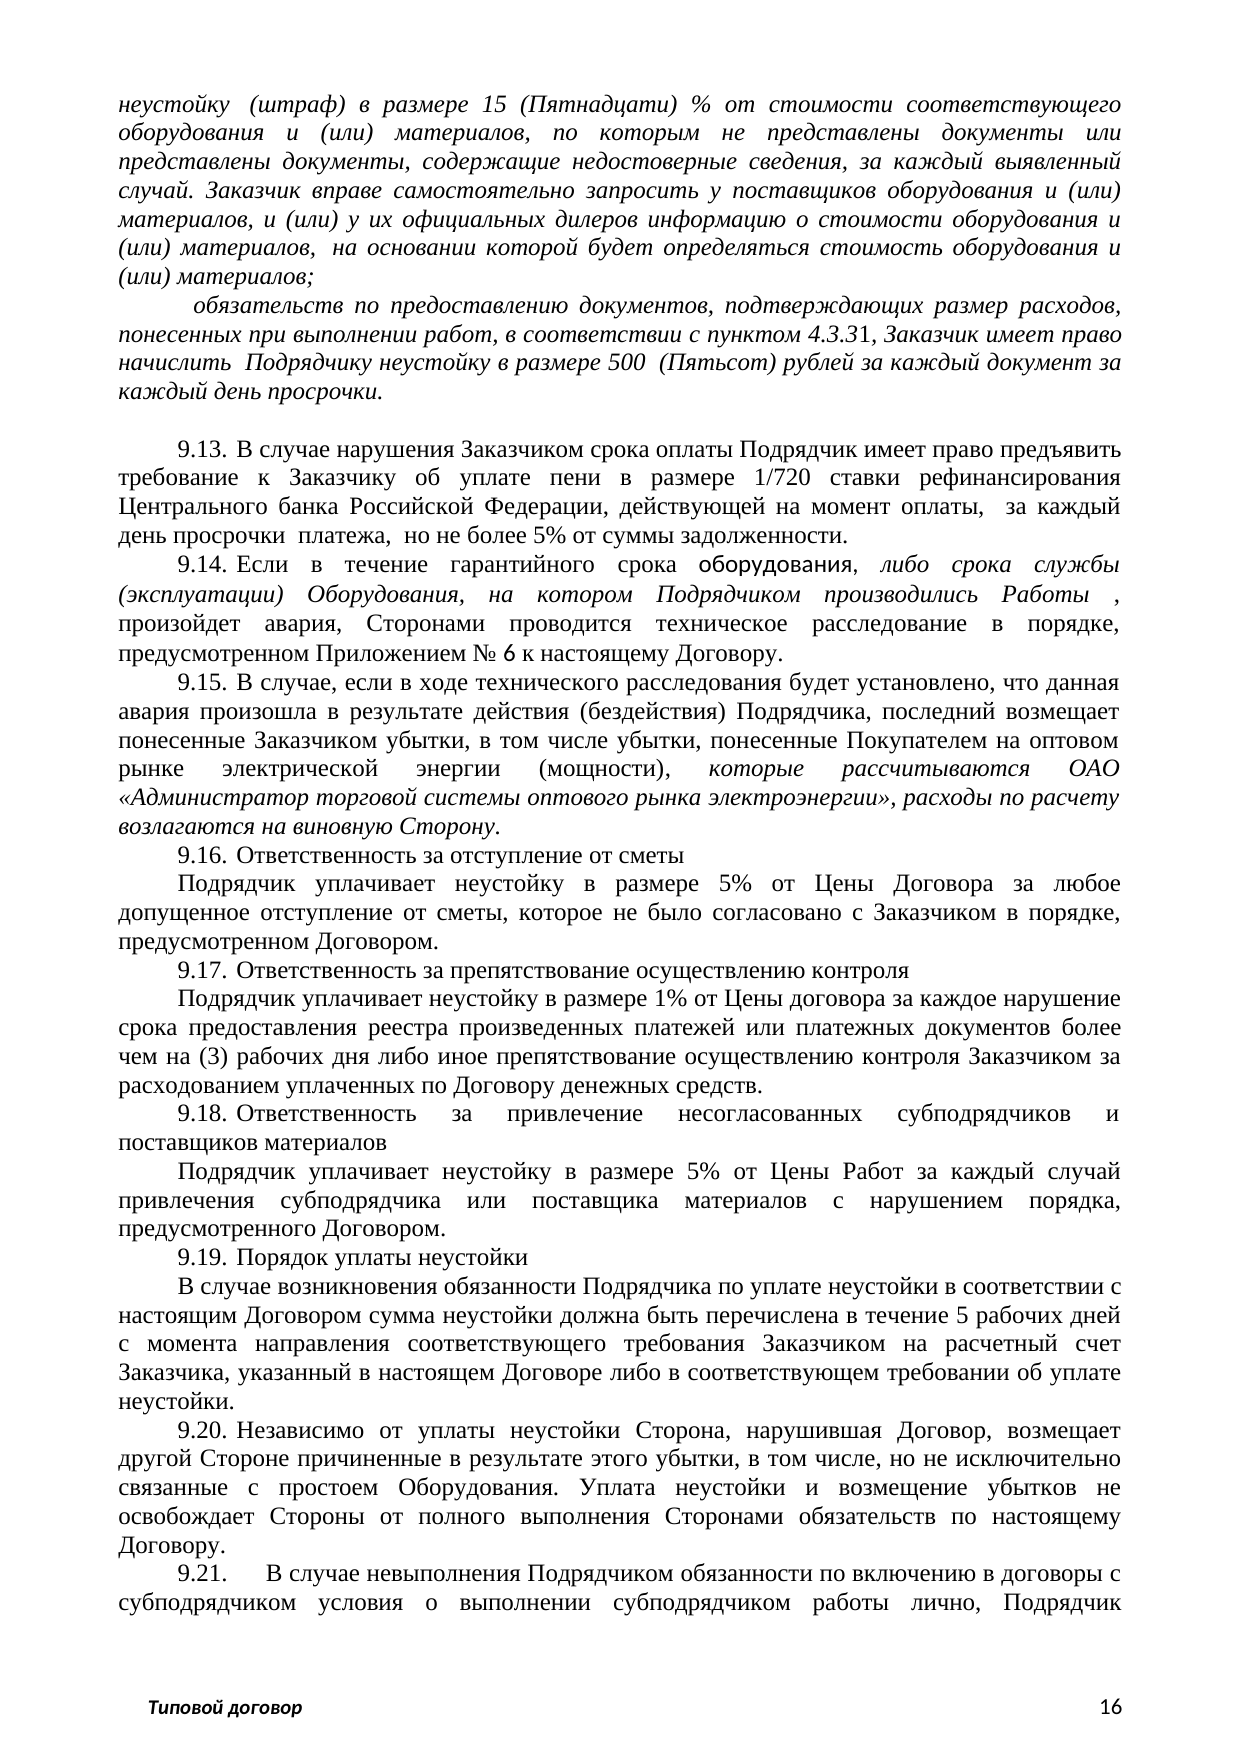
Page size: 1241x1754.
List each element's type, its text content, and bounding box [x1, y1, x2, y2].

list Порядок уплаты неустойки [118, 1242, 1120, 1271]
list В случае нарушения Заказчиком срока оплаты Подрядчик имеет право предъявить требование к Заказчику об уплате пени в размере 1/720 ставки рефинансирования Центрального банка Российской Федерации, действующей на момент оплаты, за каждый день просрочки платежа, но не более 5% от суммы задолженности. [118, 434, 1122, 549]
list Ответственность за препятствование осуществлению контроля [118, 955, 1120, 983]
list Независимо от уплаты неустойки Сторона, нарушившая Договор, возмещает другой Стороне причиненные в результате этого убытки, в том числе, но не исключительно связанные с простоем Оборудования. Уплата неустойки и возмещение убытков не освобождает Стороны от полного выполнения Сторонами обязательств по настоящему Договору. [118, 1415, 1122, 1558]
list Ответственность за привлечение несогласованных субподрядчиков и поставщиков материалов [118, 1098, 1120, 1156]
list Ответственность за отступление от сметы [118, 840, 1120, 868]
text Подрядчик уплачивает неустойку в размере 1% от Цены договора за каждое нарушение срока предоставления реестра произведенных платежей или платежных документов более чем на (3) рабочих дня либо иное препятствование осуществлению контроля Заказчиком за расходованием уплаченных по Договору денежных средств. [118, 983, 1122, 1098]
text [118, 89, 1122, 290]
text Подрядчик уплачивает неустойку в размере 5% от Цены Договора за любое допущенное отступление от сметы, которое не было согласовано с Заказчиком в порядке, предусмотренном Договором. [118, 868, 1122, 955]
text Подрядчик уплачивает неустойку в размере 5% от Цены Работ за каждый случай привлечения субподрядчика или поставщика материалов с нарушением порядка, предусмотренного Договором. [118, 1156, 1122, 1242]
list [118, 1558, 1122, 1616]
text В случае возникновения обязанности Подрядчика по уплате неустойки в соответствии с настоящим Договором сумма неустойки должна быть перечислена в течение 5 рабочих дней с момента направления соответствующего требования Заказчиком на расчетный счет Заказчика, указанный в настоящем Договоре либо в соответствующем требовании об уплате неустойки. [118, 1271, 1122, 1415]
list Если в течение гарантийного срока оборудования, либо срока службы (эксплуатации) Оборудования, на котором Подрядчиком производились Работы , произойдет авария, Сторонами проводится техническое расследование в порядке, предусмотренном Приложением № 6 к настоящему Договору. [118, 549, 1120, 667]
list В случае, если в ходе технического расследования будет установлено, что данная авария произошла в результате действия (бездействия) Подрядчика, последний возмещает понесенные Заказчиком убытки, в том числе убытки, понесенные Покупателем на оптовом рынке электрической энергии (мощности), которые рассчитываются ОАО «Администратор торговой системы оптового рынка электроэнергии», расходы по расчету возлагаются на виновную Сторону. [118, 667, 1120, 840]
text обязательств по предоставлению документов, подтверждающих размер расходов, понесенных при выполнении работ, в соответствии с пунктом 4.3.31, Заказчик имеет право начислить Подрядчику неустойку в размере 500 (Пятьсот) рублей за каждый документ за каждый день просрочки. [118, 290, 1122, 405]
